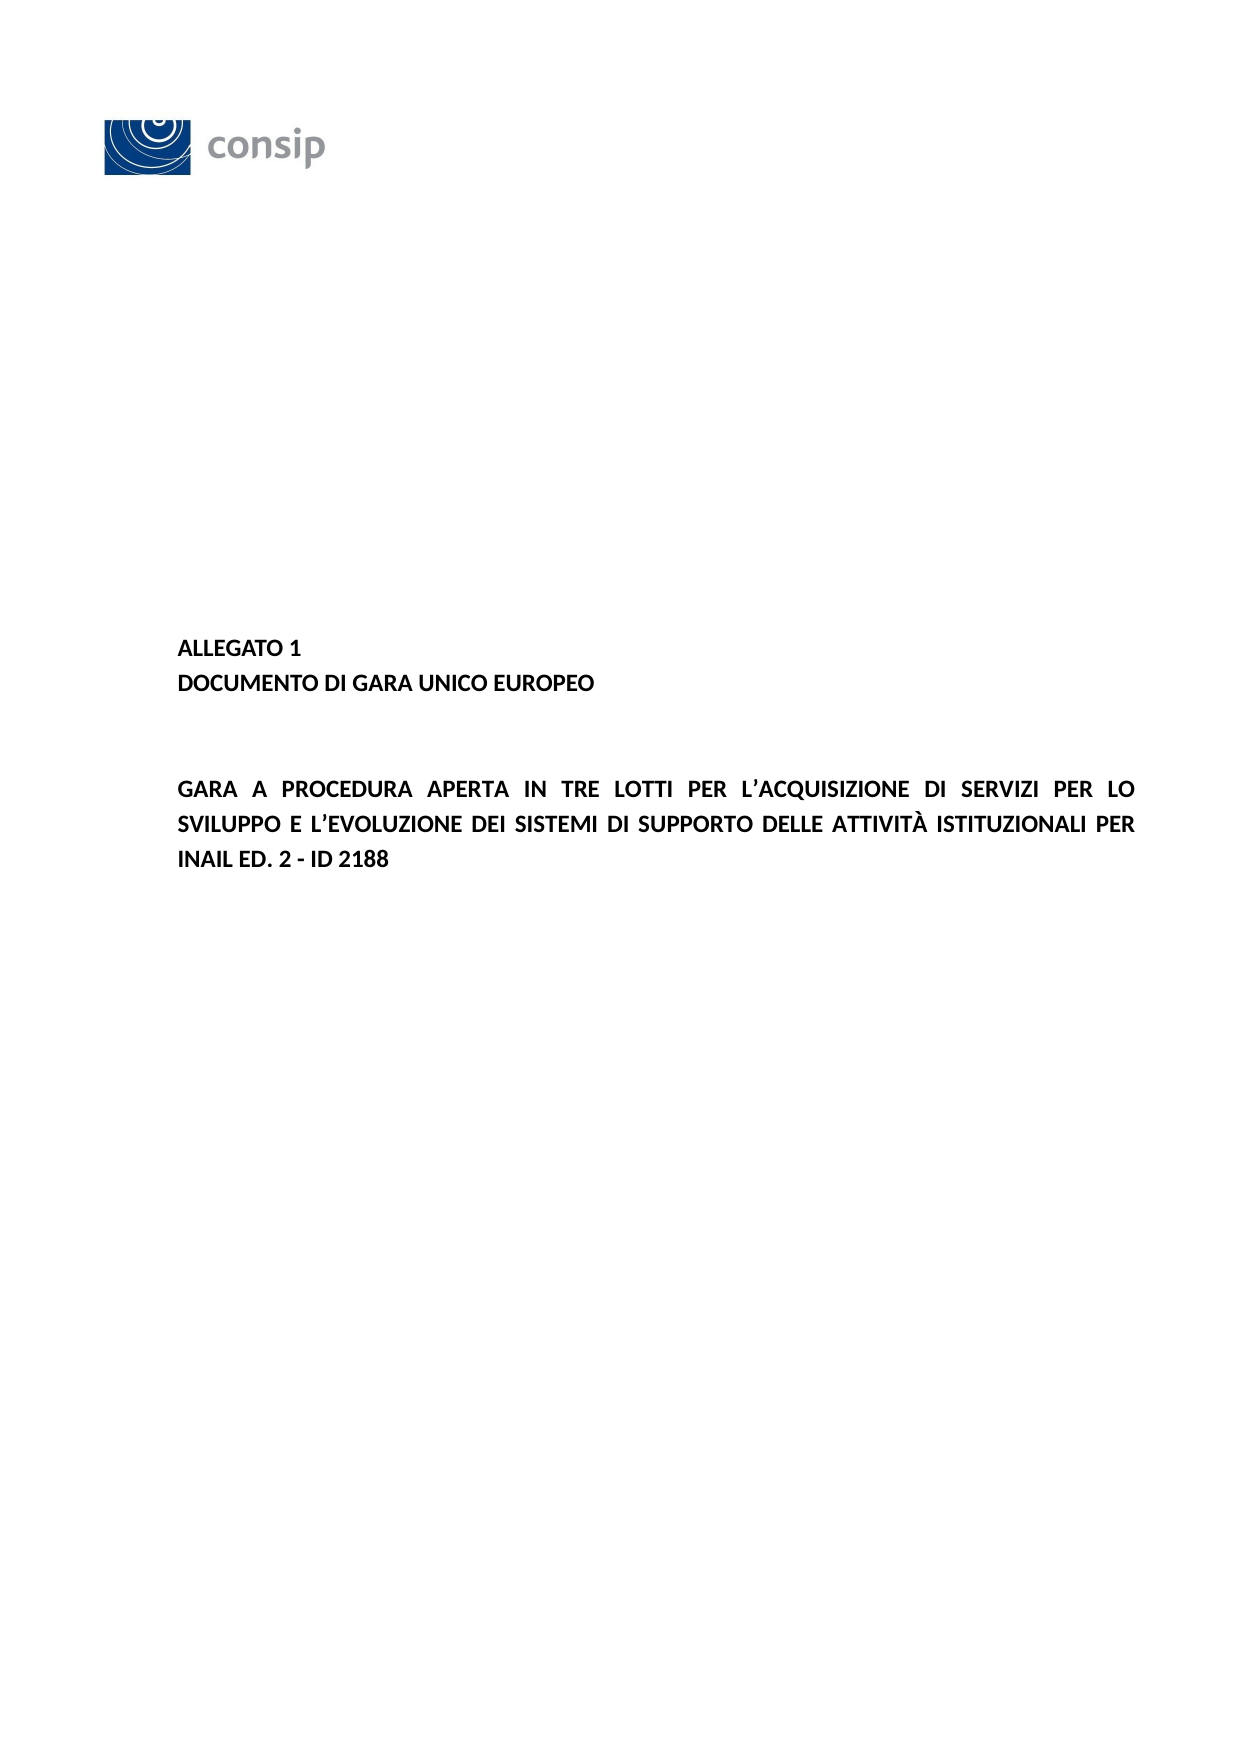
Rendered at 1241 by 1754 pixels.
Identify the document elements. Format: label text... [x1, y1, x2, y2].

text ALLEGATO 1 [177, 632, 1137, 662]
text DOCUMENTO DI GARA UNICO EUROPEO [177, 667, 1137, 697]
text Gara a procedura aperta in tre lotti per l’acquisizione di servizi per lo sviluppo e l’evoluzione dei sistemi di supporto delle attività istituzionali per INAIL ed. 2 - ID 2188 [177, 773, 1137, 874]
picture [0, 0, 378, 178]
